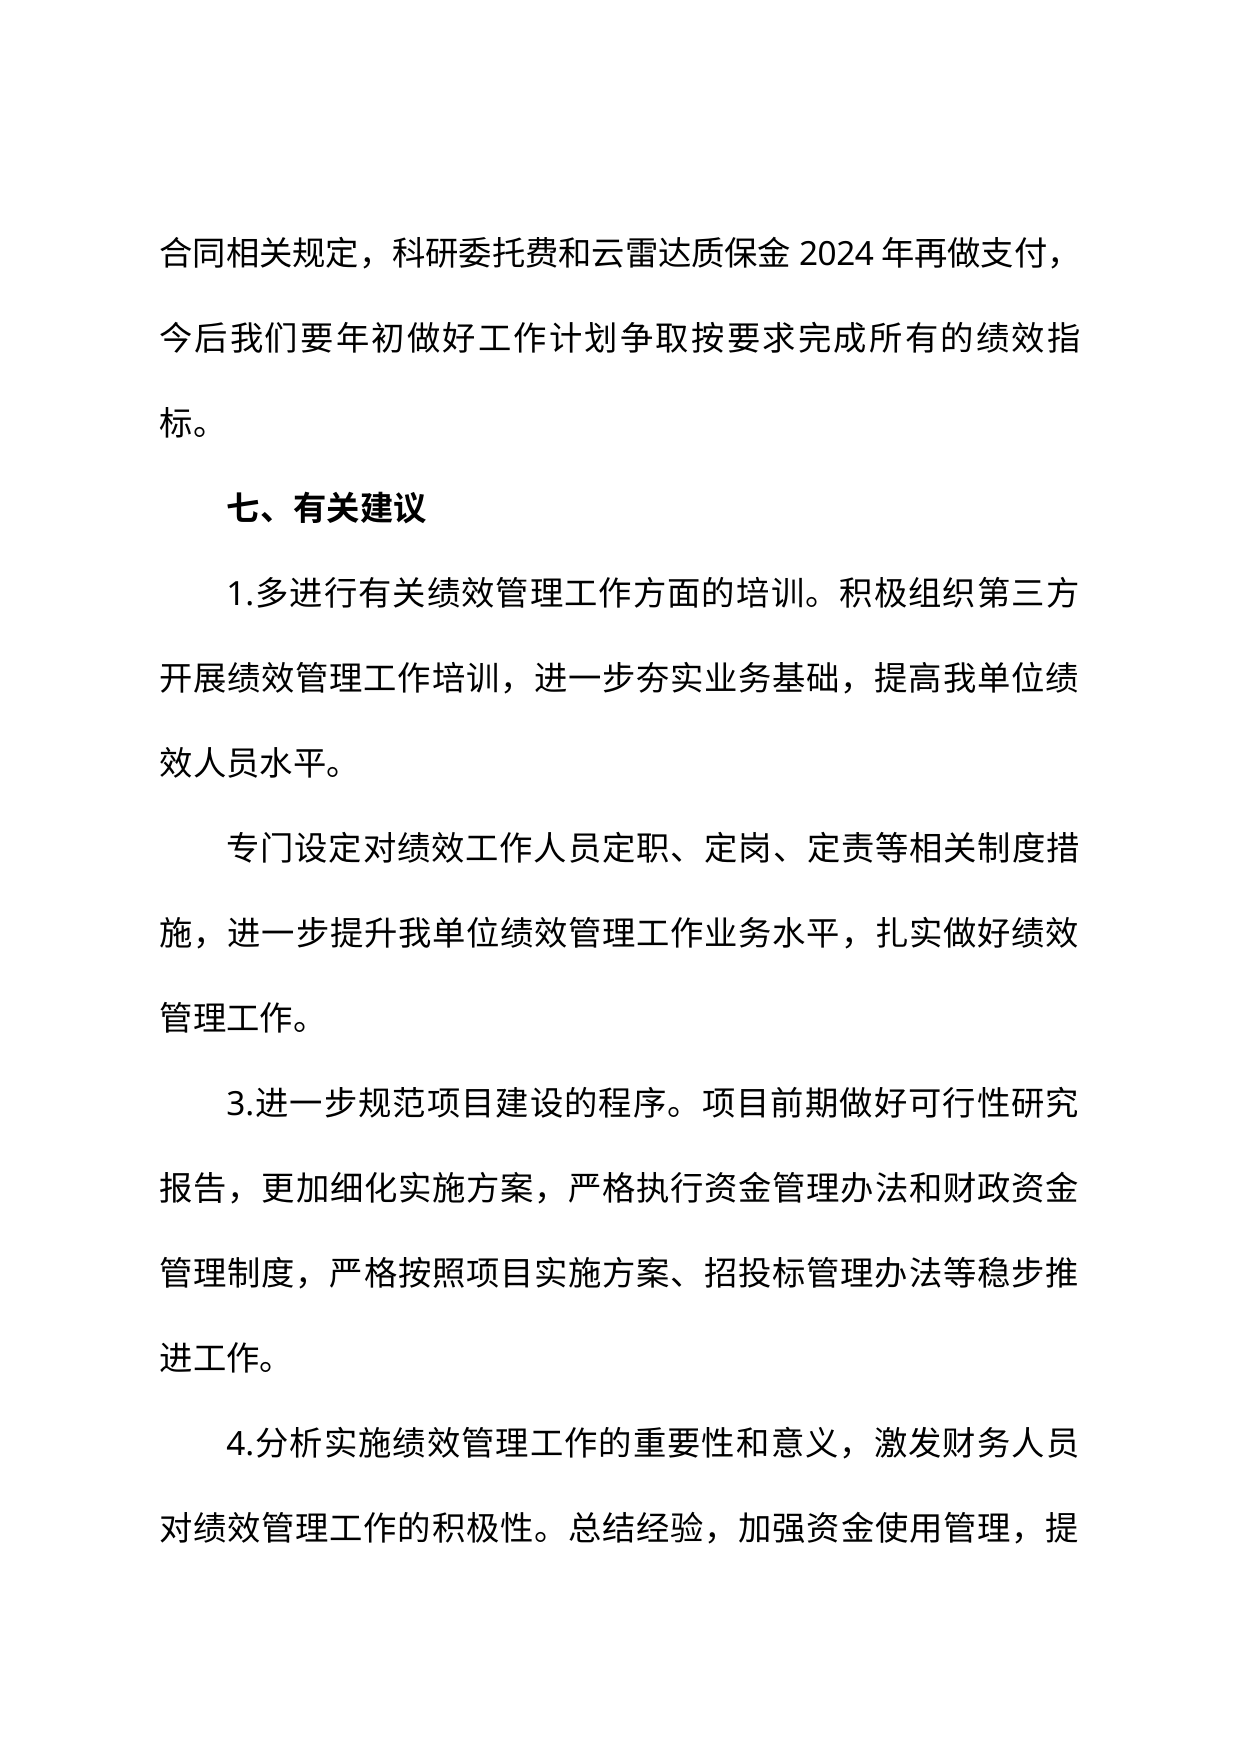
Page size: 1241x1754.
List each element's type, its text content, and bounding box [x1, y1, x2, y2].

text 1.多进行有关绩效管理工作方面的培训。积极组织第三方开展绩效管理工作培训，进一步夯实业务基础，提高我单位绩效人员水平。 [159, 549, 1081, 804]
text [159, 209, 1081, 464]
text 3.进一步规范项目建设的程序。项目前期做好可行性研究报告，更加细化实施方案，严格执行资金管理办法和财政资金管理制度，严格按照项目实施方案、招投标管理办法等稳步推进工作。 [159, 1059, 1081, 1399]
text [159, 1399, 1081, 1569]
text 专门设定对绩效工作人员定职、定岗、定责等相关制度措施，进一步提升我单位绩效管理工作业务水平，扎实做好绩效管理工作。 [159, 804, 1081, 1059]
subtitle 七、有关建议 [159, 464, 1081, 549]
